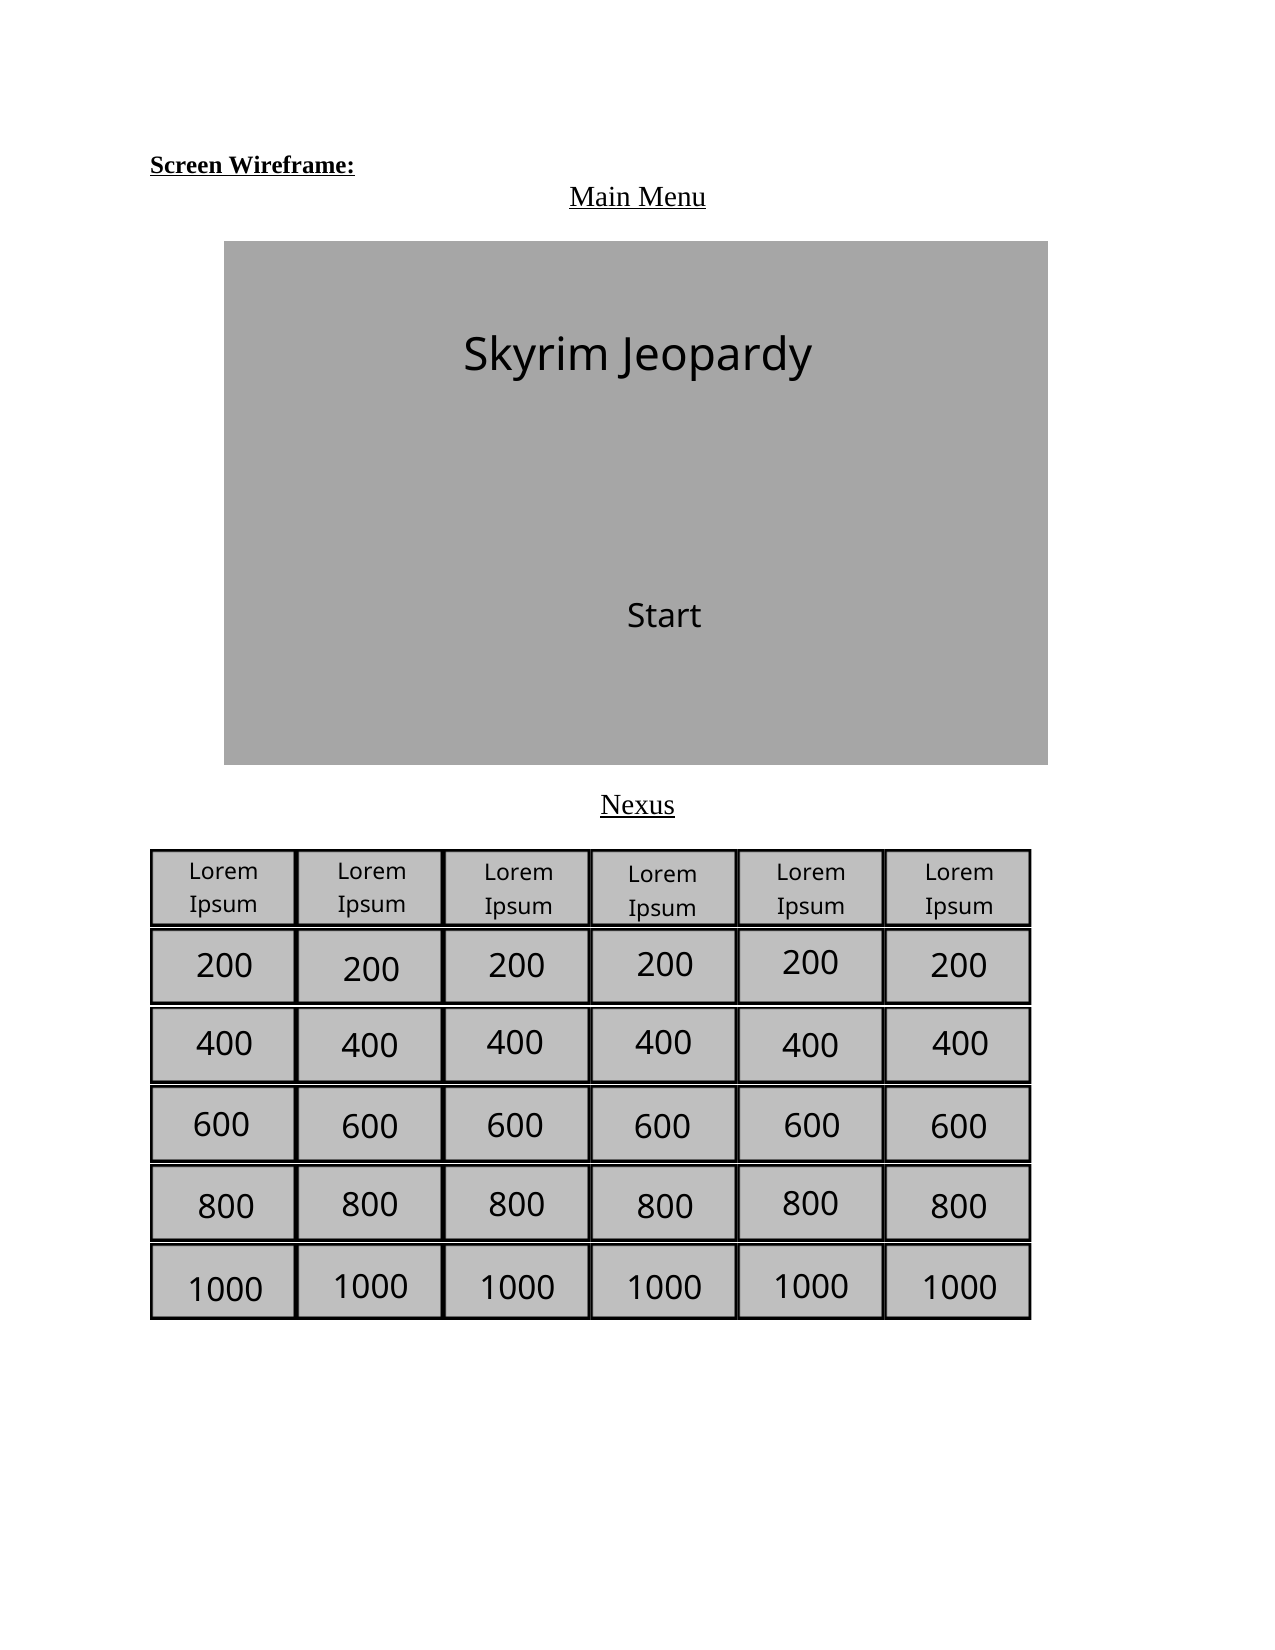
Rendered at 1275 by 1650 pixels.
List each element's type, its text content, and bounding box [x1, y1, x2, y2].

text Nexus [150, 787, 1125, 821]
text Main Menu [150, 179, 1125, 212]
picture [150, 849, 1032, 927]
picture [150, 928, 1032, 1005]
picture [150, 1085, 1032, 1163]
picture [150, 1243, 1032, 1320]
picture [150, 1007, 1032, 1084]
picture [150, 1164, 1032, 1242]
text Screen Wireframe: [150, 150, 1125, 179]
